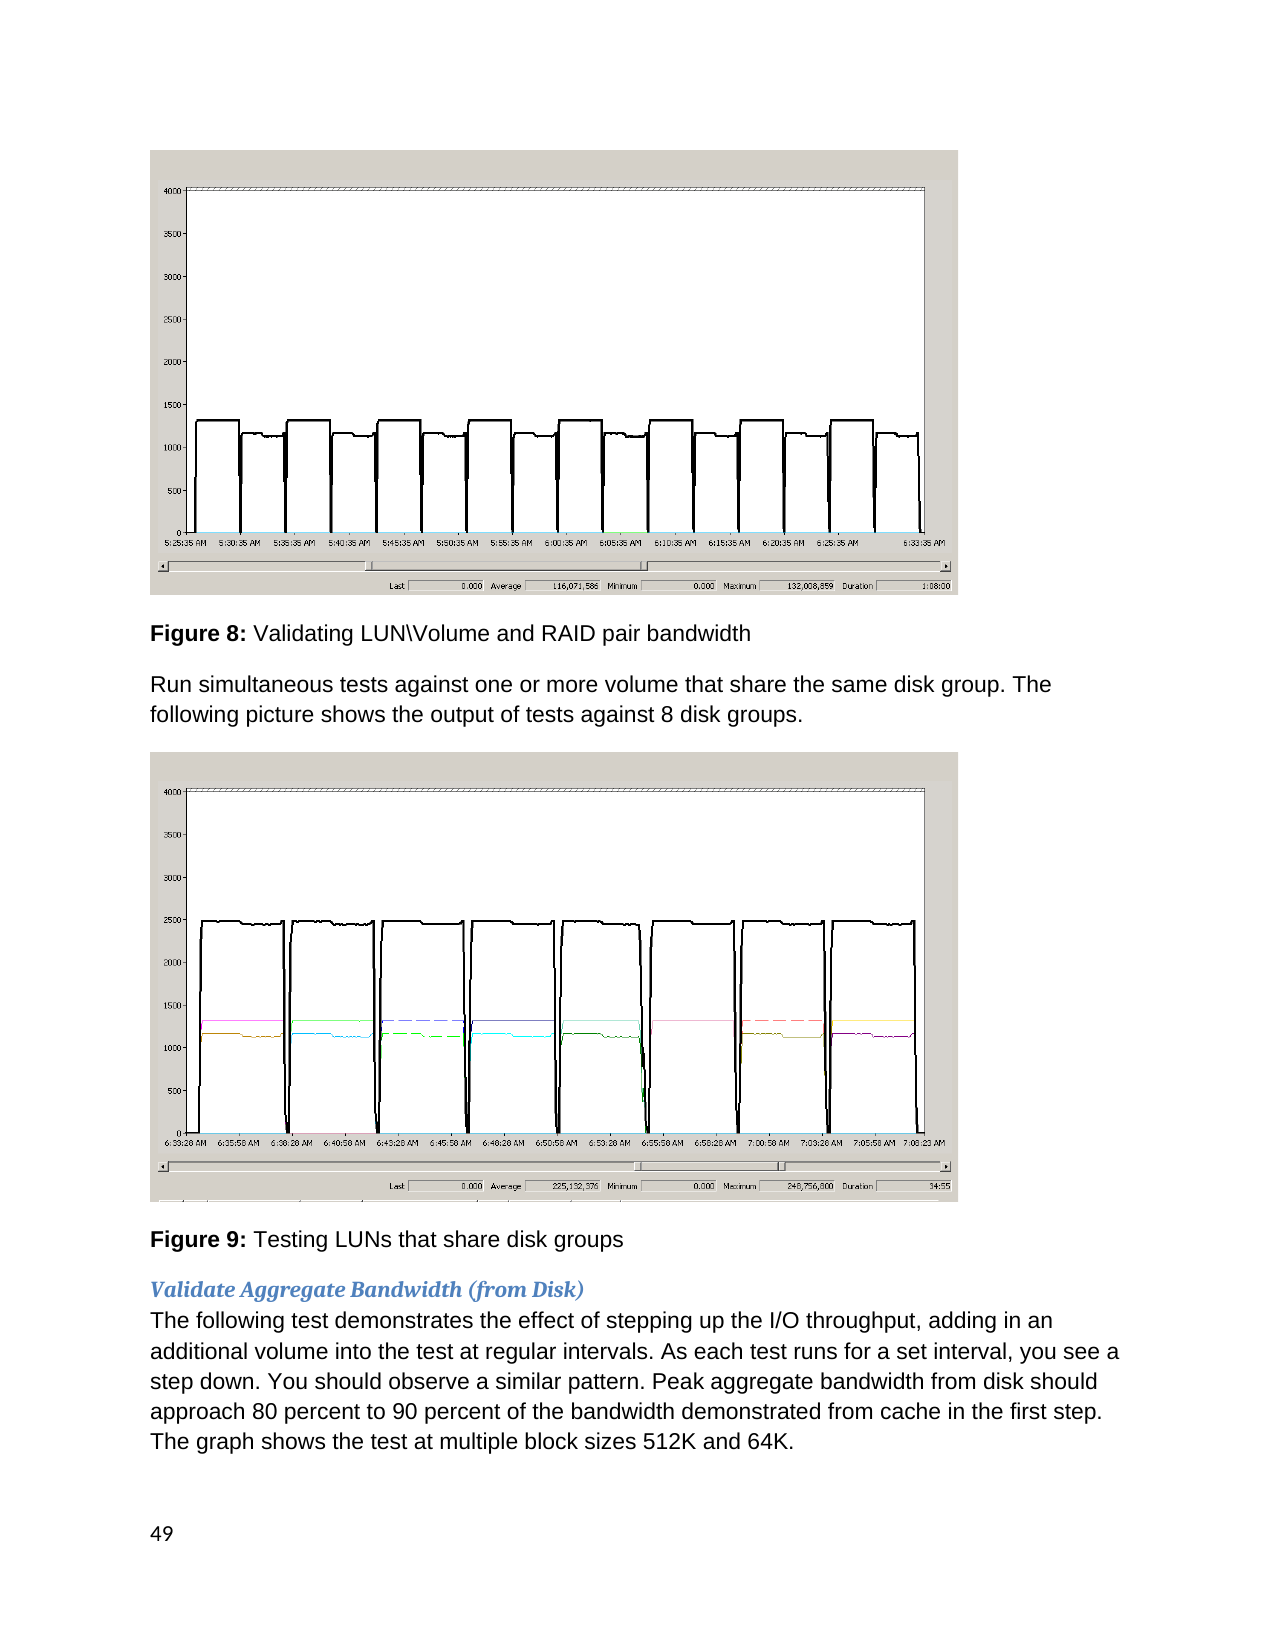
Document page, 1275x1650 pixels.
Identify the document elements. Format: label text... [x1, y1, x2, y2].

picture [150, 150, 959, 595]
subtitle Validate Aggregate Bandwidth (from Disk) [150, 1277, 1125, 1303]
text The following test demonstrates the effect of stepping up the I/O throughput, adding in an additional volume into the test at regular intervals. As each test runs for a set interval, you see a step down. You should observe a similar pattern. Peak aggregate bandwidth from disk should approach 80 percent to 90 percent of the bandwidth demonstrated from cache in the first step. The graph shows the test at multiple block sizes 512K and 64K. [150, 1307, 1125, 1454]
text Figure 8: Validating LUN\Volume and RAID pair bandwidth [150, 620, 1125, 646]
picture [150, 752, 959, 1202]
text Run simultaneous tests against one or more volume that share the same disk group. The following picture shows the output of tests against 8 disk groups. [150, 671, 1125, 727]
text Figure 9: Testing LUNs that share disk groups [150, 1226, 1125, 1252]
